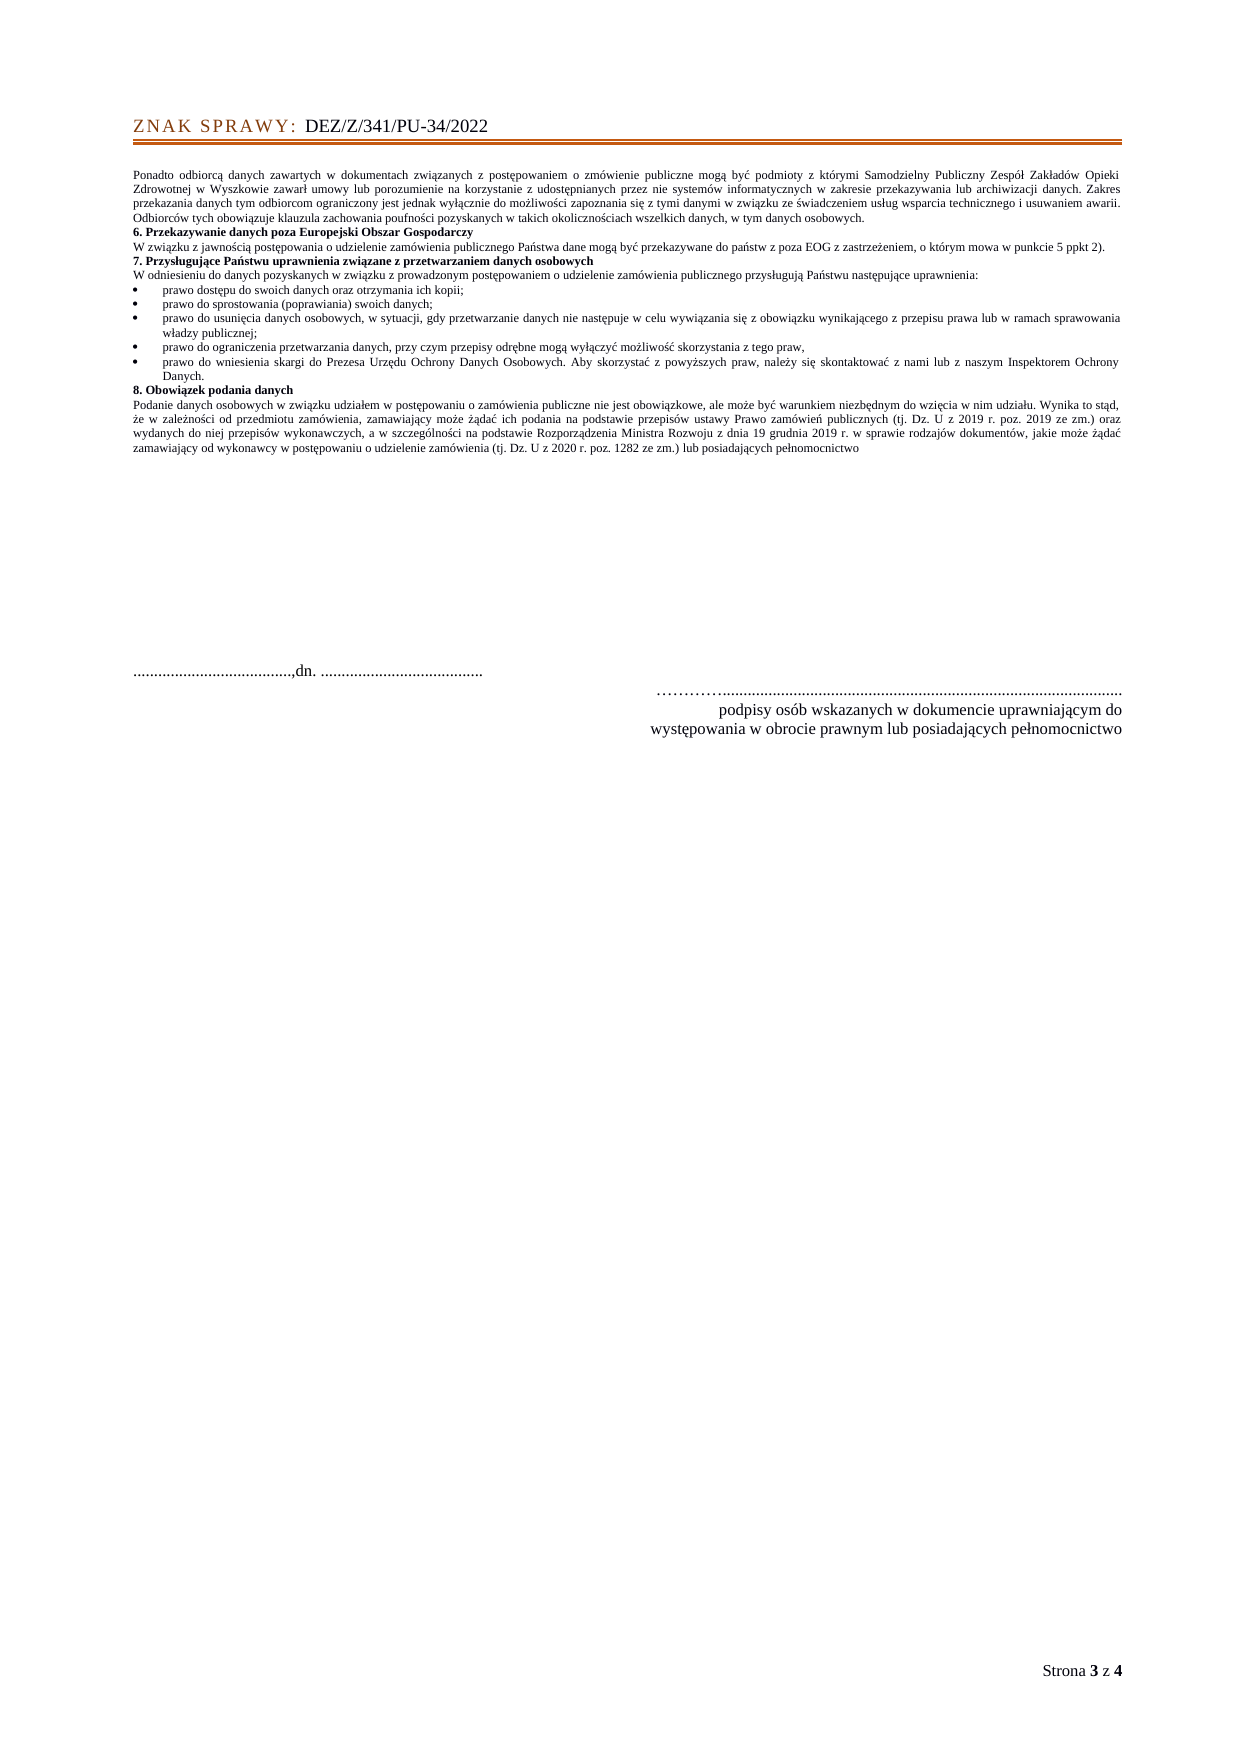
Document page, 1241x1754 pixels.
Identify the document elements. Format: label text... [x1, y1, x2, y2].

text 6. Przekazywanie danych poza Europejski Obszar Gospodarczy [133, 225, 1122, 239]
text ......................................,dn. ....................................... [133, 661, 1122, 680]
list prawo do wniesienia skargi do Prezesa Urzędu Ochrony Danych Osobowych. Aby skorzystać z powyższych praw, należy się skontaktować z nami lub z naszym Inspektorem Ochrony Danych. [133, 354, 1122, 383]
text …………................................................................................................ [133, 680, 1122, 699]
list prawo do sprostowania (poprawiania) swoich danych; [133, 297, 1122, 311]
text Ponadto odbiorcą danych zawartych w dokumentach związanych z postępowaniem o zmówienie publiczne mogą być podmioty z którymi Samodzielny Publiczny Zespół Zakładów Opieki Zdrowotnej w Wyszkowie zawarł umowy lub porozumienie na korzystanie z udostępnianych przez nie systemów informatycznych w zakresie przekazywania lub archiwizacji danych. Zakres przekazania danych tym odbiorcom ograniczony jest jednak wyłącznie do możliwości zapoznania się z tymi danymi w związku ze świadczeniem usług wsparcia technicznego i usuwaniem awarii. Odbiorców tych obowiązuje klauzula zachowania poufności pozyskanych w takich okolicznościach wszelkich danych, w tym danych osobowych. [133, 167, 1122, 225]
text W związku z jawnością postępowania o udzielenie zamówienia publicznego Państwa dane mogą być przekazywane do państw z poza EOG z zastrzeżeniem, o którym mowa w punkcie 5 ppkt 2). [133, 239, 1122, 254]
text 7. Przysługujące Państwu uprawnienia związane z przetwarzaniem danych osobowych [133, 254, 1122, 268]
text W odniesieniu do danych pozyskanych w związku z prowadzonym postępowaniem o udzielenie zamówienia publicznego przysługują Państwu następujące uprawnienia: [133, 268, 1122, 282]
text podpisy osób wskazanych w dokumencie uprawniającym do [133, 699, 1122, 718]
text występowania w obrocie prawnym lub posiadających pełnomocnictwo [133, 718, 1122, 738]
list prawo dostępu do swoich danych oraz otrzymania ich kopii; [133, 282, 1122, 297]
list prawo do ograniczenia przetwarzania danych, przy czym przepisy odrębne mogą wyłączyć możliwość skorzystania z tego praw, [133, 340, 1122, 354]
list prawo do usunięcia danych osobowych, w sytuacji, gdy przetwarzanie danych nie następuje w celu wywiązania się z obowiązku wynikającego z przepisu prawa lub w ramach sprawowania władzy publicznej; [133, 311, 1122, 340]
text 8. Obowiązek podania danych [133, 383, 1122, 397]
text Podanie danych osobowych w związku udziałem w postępowaniu o zamówienia publiczne nie jest obowiązkowe, ale może być warunkiem niezbędnym do wzięcia w nim udziału. Wynika to stąd, że w zależności od przedmiotu zamówienia, zamawiający może żądać ich podania na podstawie przepisów ustawy Prawo zamówień publicznych (tj. Dz. U z 2019 r. poz. 2019 ze zm.) oraz wydanych do niej przepisów wykonawczych, a w szczególności na podstawie Rozporządzenia Ministra Rozwoju z dnia 19 grudnia 2019 r. w sprawie rodzajów dokumentów, jakie może żądać zamawiający od wykonawcy w postępowaniu o udzielenie zamówienia (tj. Dz. U z 2020 r. poz. 1282 ze zm.) lub posiadających pełnomocnictwo [133, 397, 1122, 455]
